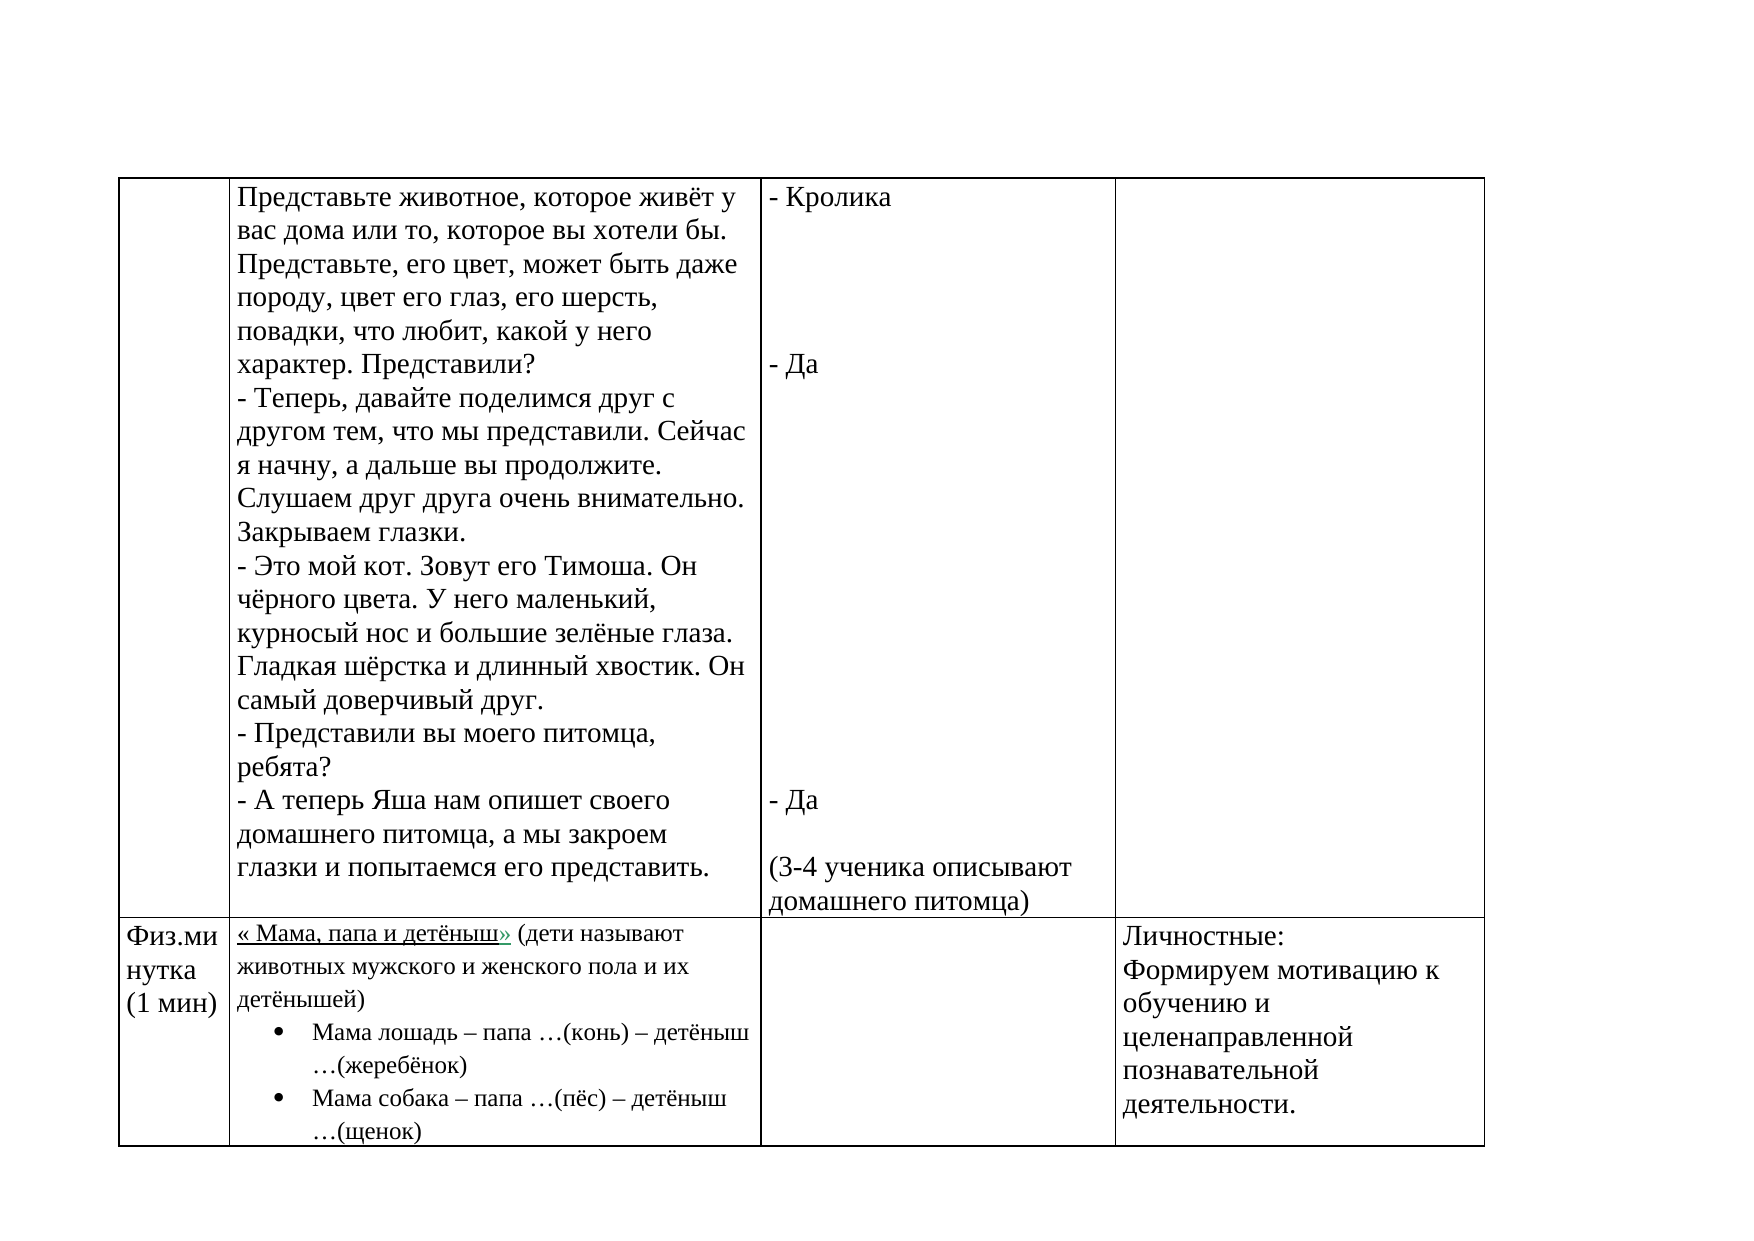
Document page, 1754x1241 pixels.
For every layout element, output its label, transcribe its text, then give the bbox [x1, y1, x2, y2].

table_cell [762, 179, 1115, 917]
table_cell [230, 918, 760, 1145]
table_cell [120, 179, 229, 917]
table_cell [762, 918, 1115, 1145]
table_cell Физ.минутка (1 мин) [120, 918, 229, 1145]
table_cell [1116, 918, 1484, 1145]
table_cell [230, 179, 760, 917]
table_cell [1116, 179, 1484, 917]
